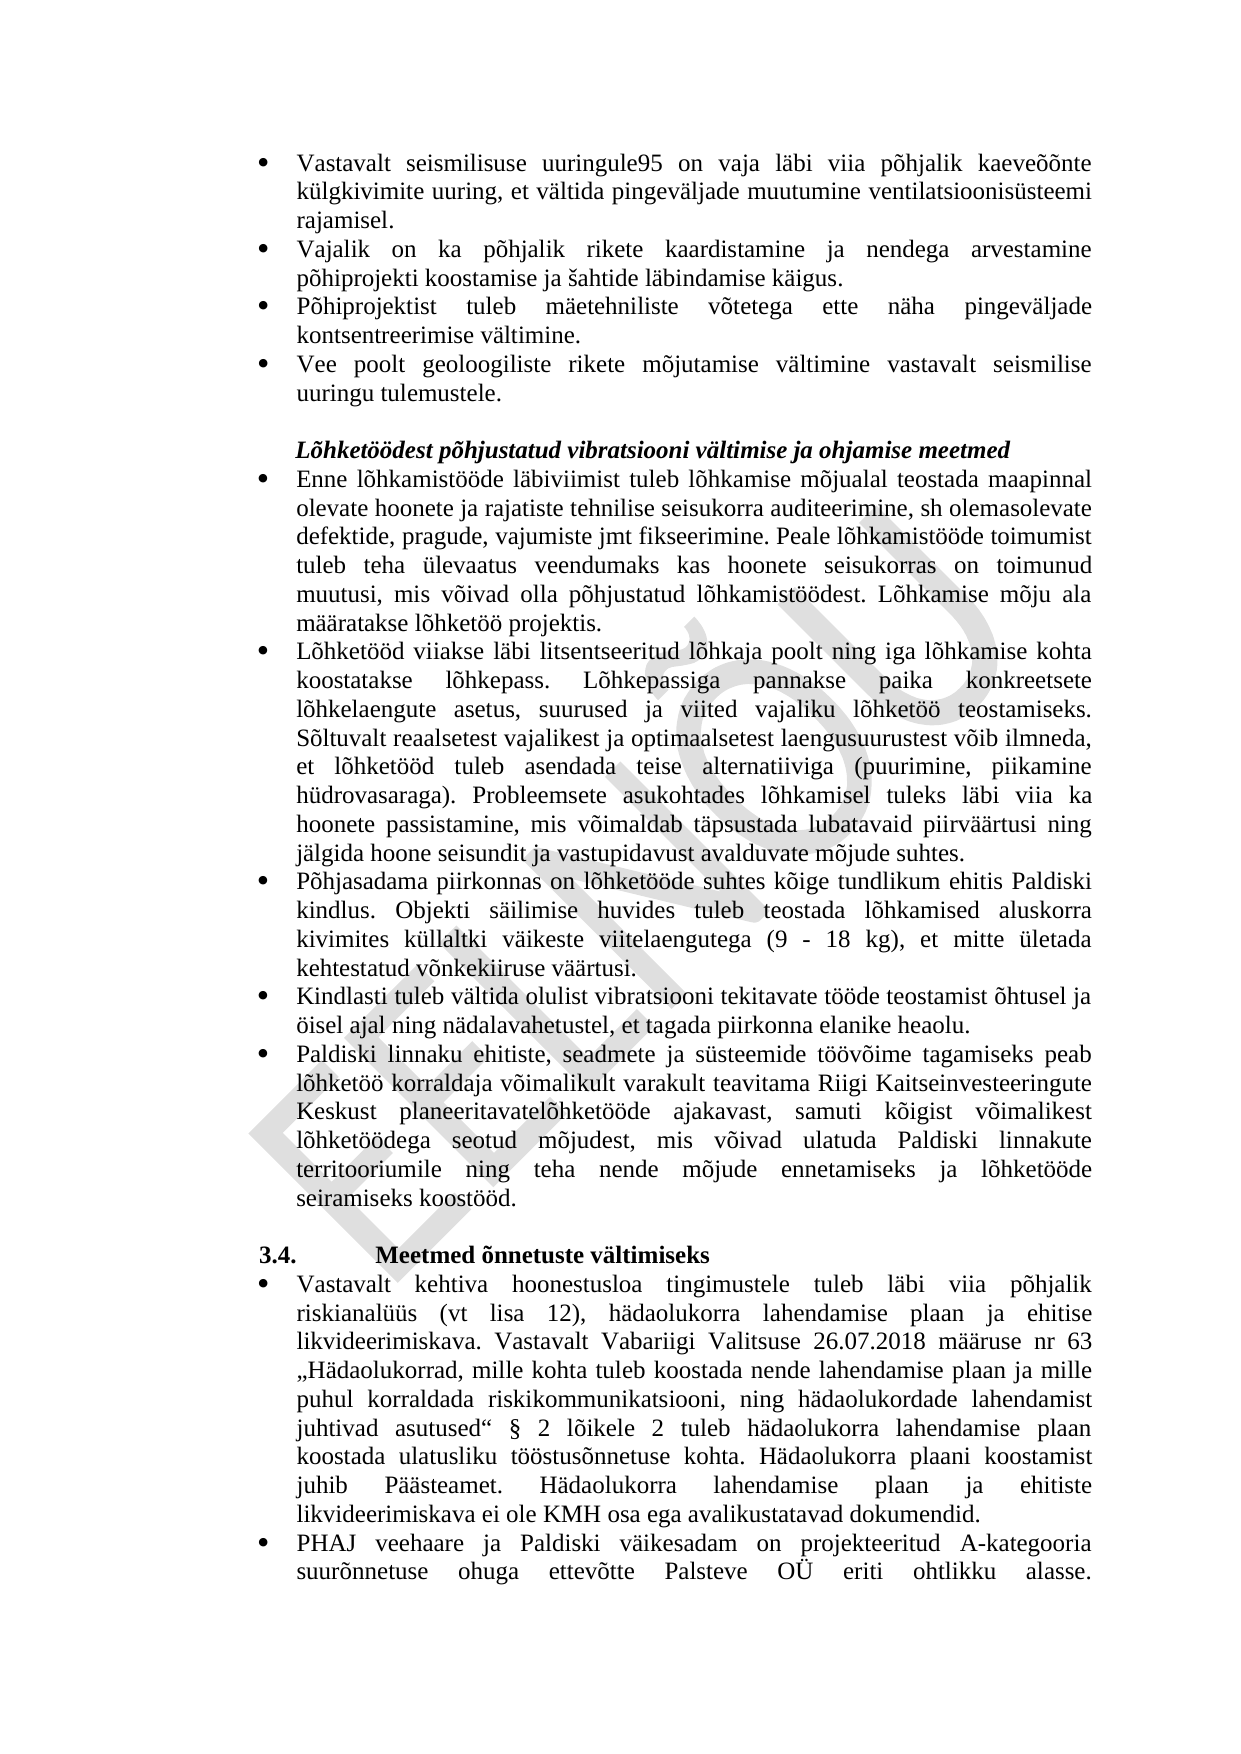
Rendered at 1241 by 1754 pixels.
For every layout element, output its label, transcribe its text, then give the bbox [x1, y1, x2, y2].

list Vajalik on ka põhjalik rikete kaardistamine ja nendega arvestamine põhiprojekti koostamise ja šahtide läbindamise käigus. [259, 234, 1093, 291]
list Lõhketööd viiakse läbi litsentseeritud lõhkaja poolt ning iga lõhkamise kohta koostatakse lõhkepass. Lõhkepassiga pannakse paika konkreetsete lõhkelaengute asetus, suurused ja viited vajaliku lõhketöö teostamiseks. Sõltuvalt reaalsetest vajalikest ja optimaalsetest laengusuurustest võib ilmneda, et lõhketööd tuleb asendada teise alternatiiviga (puurimine, piikamine hüdrovasaraga). Probleemsete asukohtades lõhkamisel tuleks läbi viia ka hoonete passistamine, mis võimaldab täpsustada lubatavaid piirväärtusi ning jälgida hoone seisundit ja vastupidavust avalduvate mõjude suhtes. [258, 636, 1093, 866]
list Enne lõhkamistööde läbiviimist tuleb lõhkamise mõjualal teostada maapinnal olevate hoonete ja rajatiste tehnilise seisukorra auditeerimine, sh olemasolevate defektide, pragude, vajumiste jmt fikseerimine. Peale lõhkamistööde toimumist tuleb teha ülevaatus veendumaks kas hoonete seisukorras on toimunud muutusi, mis võivad olla põhjustatud lõhkamistöödest. Lõhkamise mõju ala määratakse lõhketöö projektis. [258, 464, 1093, 636]
list Vee poolt geoloogiliste rikete mõjutamise vältimine vastavalt seismilise uuringu tulemustele. [259, 349, 1093, 406]
list Vastavalt seismilisuse uuringule95 on vaja läbi viia põhjalik kaeveõõnte külgkivimite uuring, et vältida pingeväljade muutumine ventilatsioonisüsteemi rajamisel. [259, 148, 1093, 234]
list Kindlasti tuleb vältida olulist vibratsiooni tekitavate tööde teostamist õhtusel ja öisel ajal ning nädalavahetustel, et tagada piirkonna elanike heaolu. [258, 981, 1093, 1039]
list Põhiprojektist tuleb mäetehniliste võtetega ette näha pingeväljade kontsentreerimise vältimine. [259, 291, 1093, 349]
list Põhjasadama piirkonnas on lõhketööde suhtes kõige tundlikum ehitis Paldiski kindlus. Objekti säilimise huvides tuleb teostada lõhkamised aluskorra kivimites küllaltki väikeste viitelaengutega (9 - 18 kg), et mitte ületada kehtestatud võnkekiiruse väärtusi. [258, 866, 1093, 981]
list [259, 1528, 1093, 1585]
list Meetmed õnnetuste vältimiseks [259, 1240, 1093, 1269]
list Vastavalt kehtiva hoonestusloa tingimustele tuleb läbi viia põhjalik riskianalüüs (vt lisa 12), hädaolukorra lahendamise plaan ja ehitise likvideerimiskava. Vastavalt Vabariigi Valitsuse 26.07.2018 määruse nr 63 „Hädaolukorrad, mille kohta tuleb koostada nende lahendamise plaan ja mille puhul korraldada riskikommunikatsiooni, ning hädaolukordade lahendamist juhtivad asutused“ § 2 lõikele 2 tuleb hädaolukorra lahendamise plaan koostada ulatusliku tööstusõnnetuse kohta. Hädaolukorra plaani koostamist juhib Päästeamet. Hädaolukorra lahendamise plaan ja ehitiste likvideerimiskava ei ole KMH osa ega avalikustatavad dokumendid. [259, 1269, 1093, 1528]
list Paldiski linnaku ehitiste, seadmete ja süsteemide töövõime tagamiseks peab lõhketöö korraldaja võimalikult varakult teavitama Riigi Kaitseinvesteeringute Keskust planeeritavatelõhketööde ajakavast, samuti kõigist võimalikest lõhketöödega seotud mõjudest, mis võivad ulatuda Paldiski linnakute territooriumile ning teha nende mõjude ennetamiseks ja lõhketööde seiramiseks koostööd. [258, 1039, 1093, 1211]
text Lõhketöödest põhjustatud vibratsiooni vältimise ja ohjamise meetmed [295, 435, 1093, 464]
